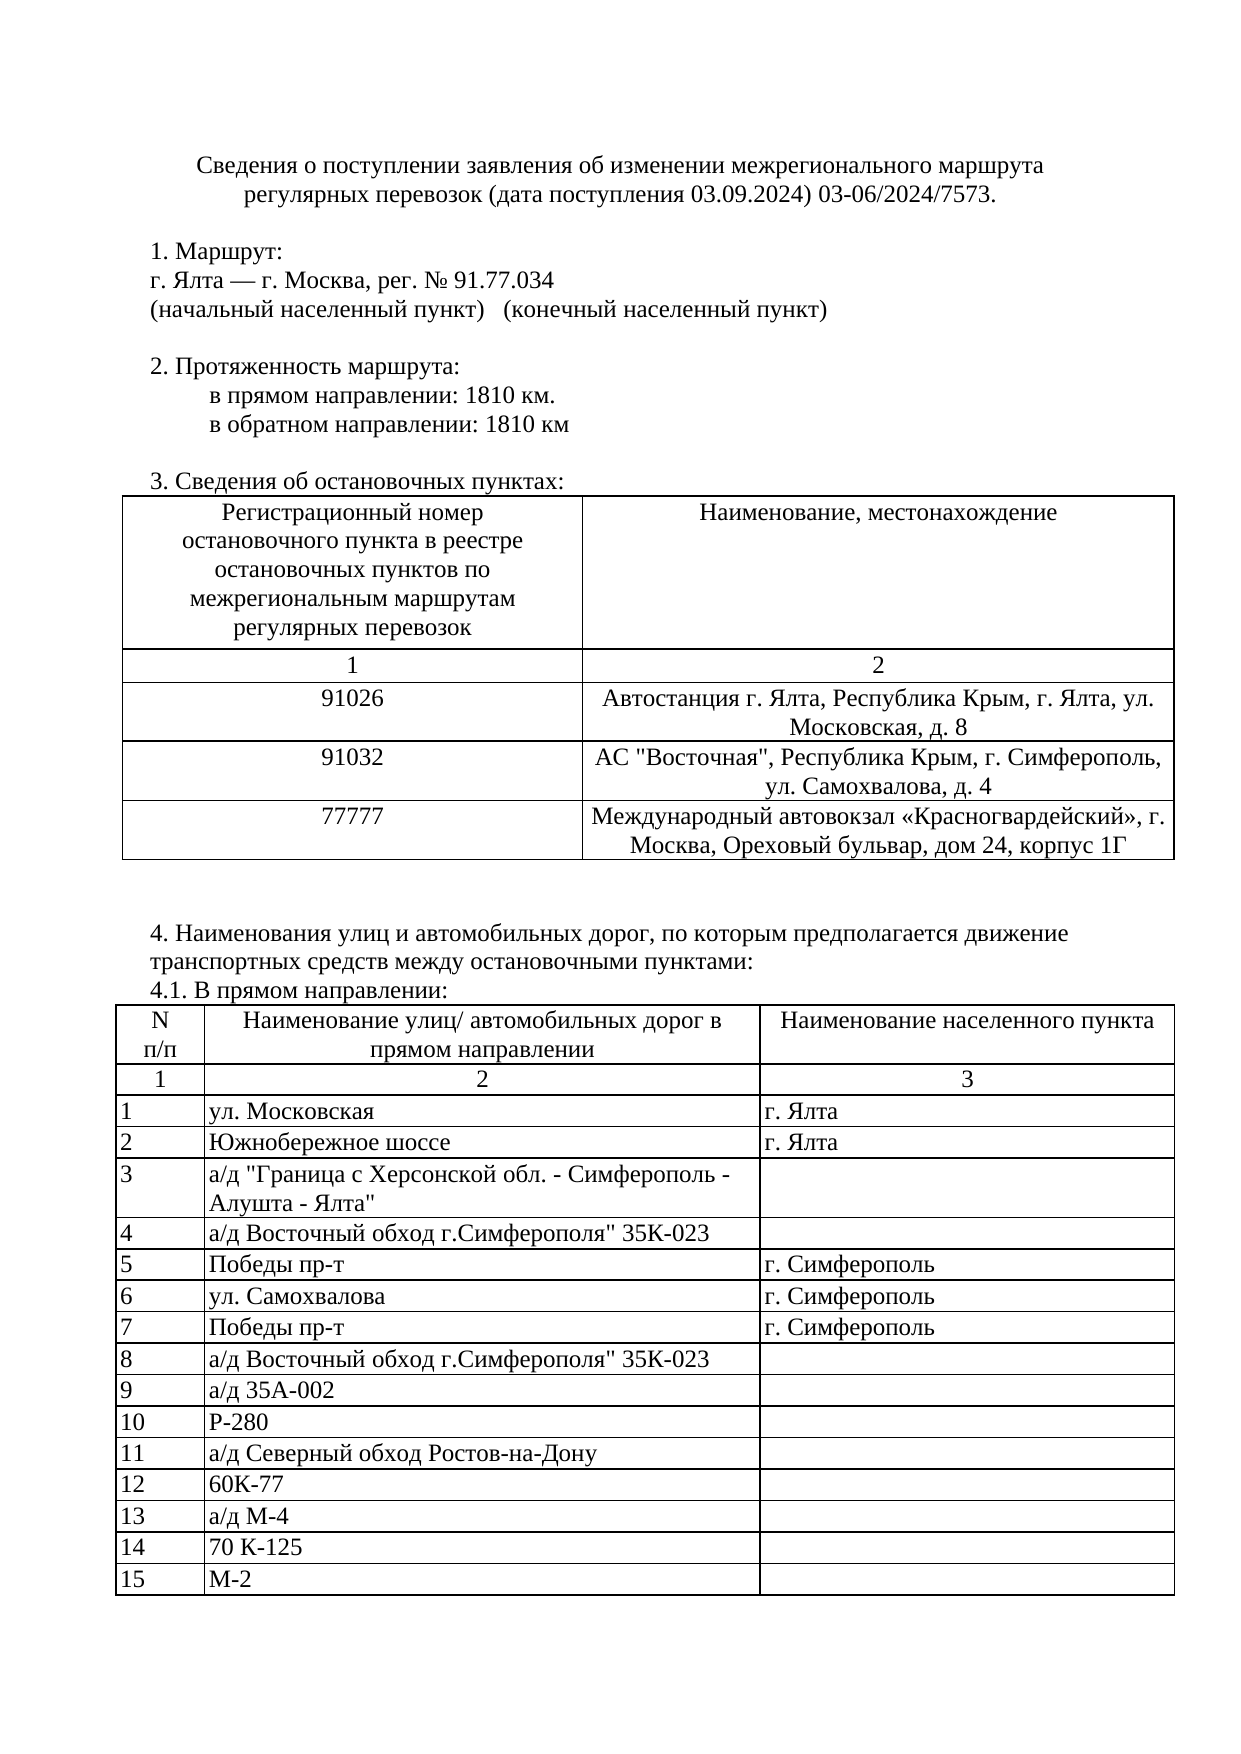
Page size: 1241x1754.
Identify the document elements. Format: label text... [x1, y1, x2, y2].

table_cell [761, 1438, 1174, 1468]
table_cell 2 [117, 1127, 204, 1157]
text (начальный населенный пункт) (конечный населенный пункт) [150, 294, 1090, 322]
table_header Наименование населенного пункта [761, 1006, 1174, 1063]
table_cell 6 [117, 1281, 204, 1311]
table_cell г. Симферополь [761, 1250, 1174, 1279]
table_cell г. Симферополь [761, 1281, 1174, 1311]
table_cell 15 [117, 1564, 204, 1594]
text 4. Наименования улиц и автомобильных дорог, по которым предполагается движение транспортных средств между остановочными пунктами: [150, 918, 1090, 975]
table_cell 91032 [123, 742, 582, 799]
text 3. Сведения об остановочных пунктах: [150, 466, 1090, 495]
table_header Наименование, местонахождение [583, 497, 1173, 648]
table_cell М-2 [205, 1564, 759, 1594]
table_cell [761, 1533, 1174, 1562]
table_cell 70 К-125 [205, 1533, 759, 1562]
table_cell 9 [117, 1375, 204, 1405]
table_cell 5 [117, 1250, 204, 1279]
text в прямом направлении: 1810 км. [150, 380, 1090, 409]
table_header Регистрационный номер остановочного пункта в реестре остановочных пунктов по межрегиональным маршрутам регулярных перевозок [123, 497, 582, 648]
table_cell [761, 1501, 1174, 1531]
text 1. Маршрут: [150, 236, 1090, 265]
table_cell а/д "Граница с Херсонской обл. - Симферополь - Алушта - Ялта" [205, 1159, 759, 1216]
table_cell Южнобережное шоссе [205, 1127, 759, 1157]
text 2. Протяженность маршрута: [150, 351, 1090, 380]
table_cell [761, 1470, 1174, 1499]
table_cell Автостанция г. Ялта, Республика Крым, г. Ялта, ул. Московская, д. 8 [583, 683, 1173, 740]
table_cell [761, 1375, 1174, 1405]
table_cell 12 [117, 1470, 204, 1499]
text в обратном направлении: 1810 км [150, 409, 1090, 437]
table_cell 8 [117, 1344, 204, 1374]
table_cell 3 [761, 1065, 1174, 1094]
table_cell г. Симферополь [761, 1312, 1174, 1342]
table_cell [761, 1159, 1174, 1216]
table_cell [761, 1218, 1174, 1248]
table_cell [761, 1344, 1174, 1374]
text Сведения о поступлении заявления об изменении межрегионального маршрута регулярных перевозок (дата поступления 03.09.2024) 03-06/2024/7573. [150, 150, 1090, 207]
table_cell 14 [117, 1533, 204, 1562]
table_cell [761, 1407, 1174, 1437]
table_cell а/д Северный обход Ростов-на-Дону [205, 1438, 759, 1468]
table_cell 3 [117, 1159, 204, 1216]
table_cell 7 [117, 1312, 204, 1342]
table_cell 60К-77 [205, 1470, 759, 1499]
table_cell 1 [117, 1096, 204, 1126]
table_cell 77777 [123, 801, 582, 858]
table_cell г. Ялта [761, 1127, 1174, 1157]
table_cell 10 [117, 1407, 204, 1437]
table_cell 1 [117, 1065, 204, 1094]
table_cell Победы пр-т [205, 1250, 759, 1279]
table_cell 2 [205, 1065, 759, 1094]
table_cell [761, 1564, 1174, 1594]
table_cell 4 [117, 1218, 204, 1248]
table_header Наименование улиц/ автомобильных дорог в прямом направлении [205, 1006, 759, 1063]
table_header N п/п [117, 1006, 204, 1063]
table_cell 13 [117, 1501, 204, 1531]
table_cell г. Ялта [761, 1096, 1174, 1126]
text 4.1. В прямом направлении: [150, 975, 1090, 1004]
text г. Ялта — г. Москва, рег. № 91.77.034 [150, 265, 1090, 294]
table_cell Победы пр-т [205, 1312, 759, 1342]
table_cell 11 [117, 1438, 204, 1468]
table_cell 91026 [123, 683, 582, 740]
table_cell а/д 35А-002 [205, 1375, 759, 1405]
table_cell Р-280 [205, 1407, 759, 1437]
table_cell 2 [583, 650, 1173, 681]
table_cell 1 [123, 650, 582, 681]
table_cell Международный автовокзал «Красногвардейский», г. Москва, Ореховый бульвар, дом 24, корпус 1Г [583, 801, 1173, 858]
table_cell АС "Восточная", Республика Крым, г. Симферополь, ул. Самохвалова, д. 4 [583, 742, 1173, 799]
table_cell а/д М-4 [205, 1501, 759, 1531]
table_cell ул. Московская [205, 1096, 759, 1126]
table_cell ул. Самохвалова [205, 1281, 759, 1311]
table_cell а/д Восточный обход г.Симферополя" 35К-023 [205, 1344, 759, 1374]
table_cell а/д Восточный обход г.Симферополя" 35К-023 [205, 1218, 759, 1248]
